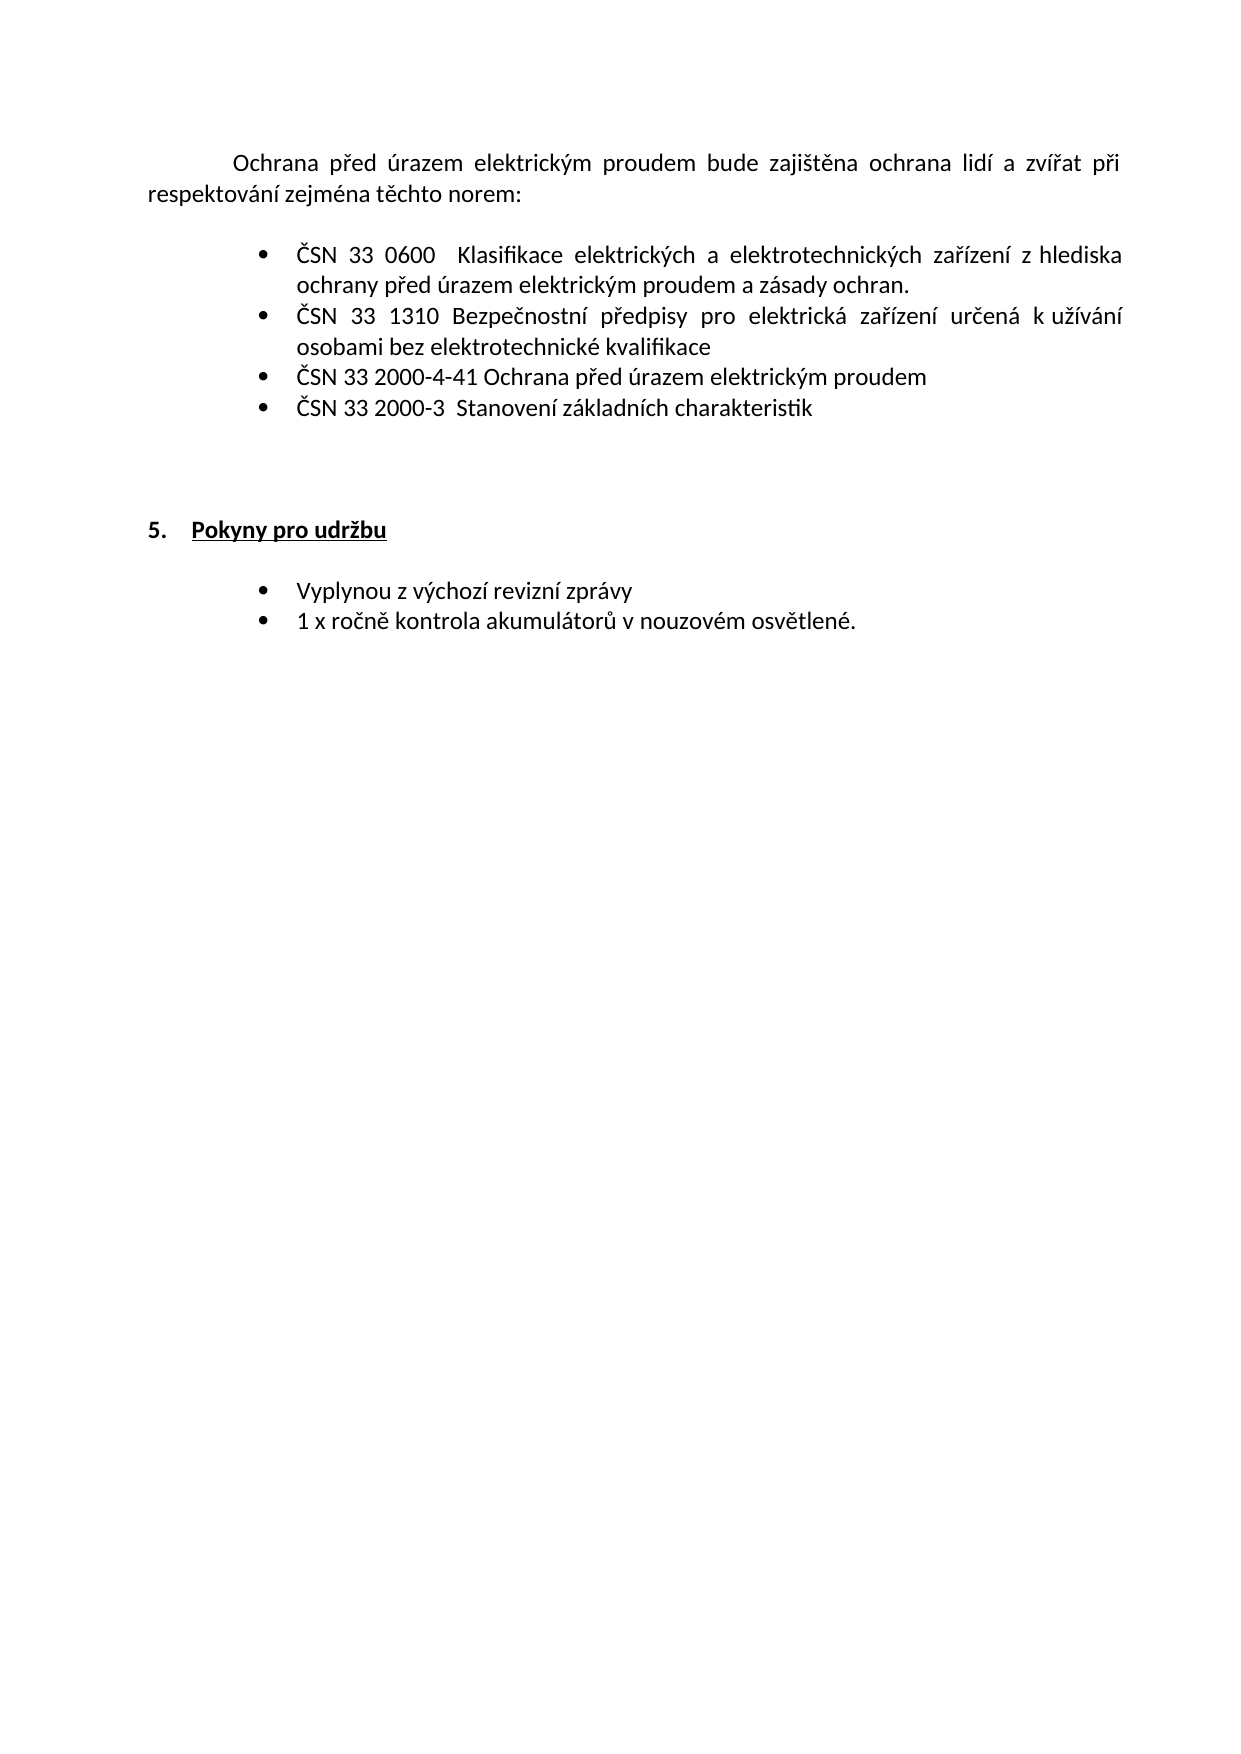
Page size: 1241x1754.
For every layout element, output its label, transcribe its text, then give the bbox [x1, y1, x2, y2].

list ČSN 33 2000-3 Stanovení základních charakteristik [259, 392, 1122, 422]
text Ochrana před úrazem elektrickým proudem bude zajištěna ochrana lidí a zvířat při respektování zejména těchto norem: [148, 148, 1122, 209]
list Pokyny pro udržbu [148, 514, 1122, 544]
list ČSN 33 2000-4-41 Ochrana před úrazem elektrickým proudem [259, 361, 1122, 392]
list ČSN 33 1310 Bezpečnostní předpisy pro elektrická zařízení určená k užívání osobami bez elektrotechnické kvalifikace [259, 300, 1122, 361]
list 1 x ročně kontrola akumulátorů v nouzovém osvětlené. [259, 605, 1122, 636]
list Vyplynou z výchozí revizní zprávy [259, 575, 1122, 605]
list ČSN 33 0600 Klasifikace elektrických a elektrotechnických zařízení z hlediska ochrany před úrazem elektrickým proudem a zásady ochran. [259, 239, 1122, 300]
